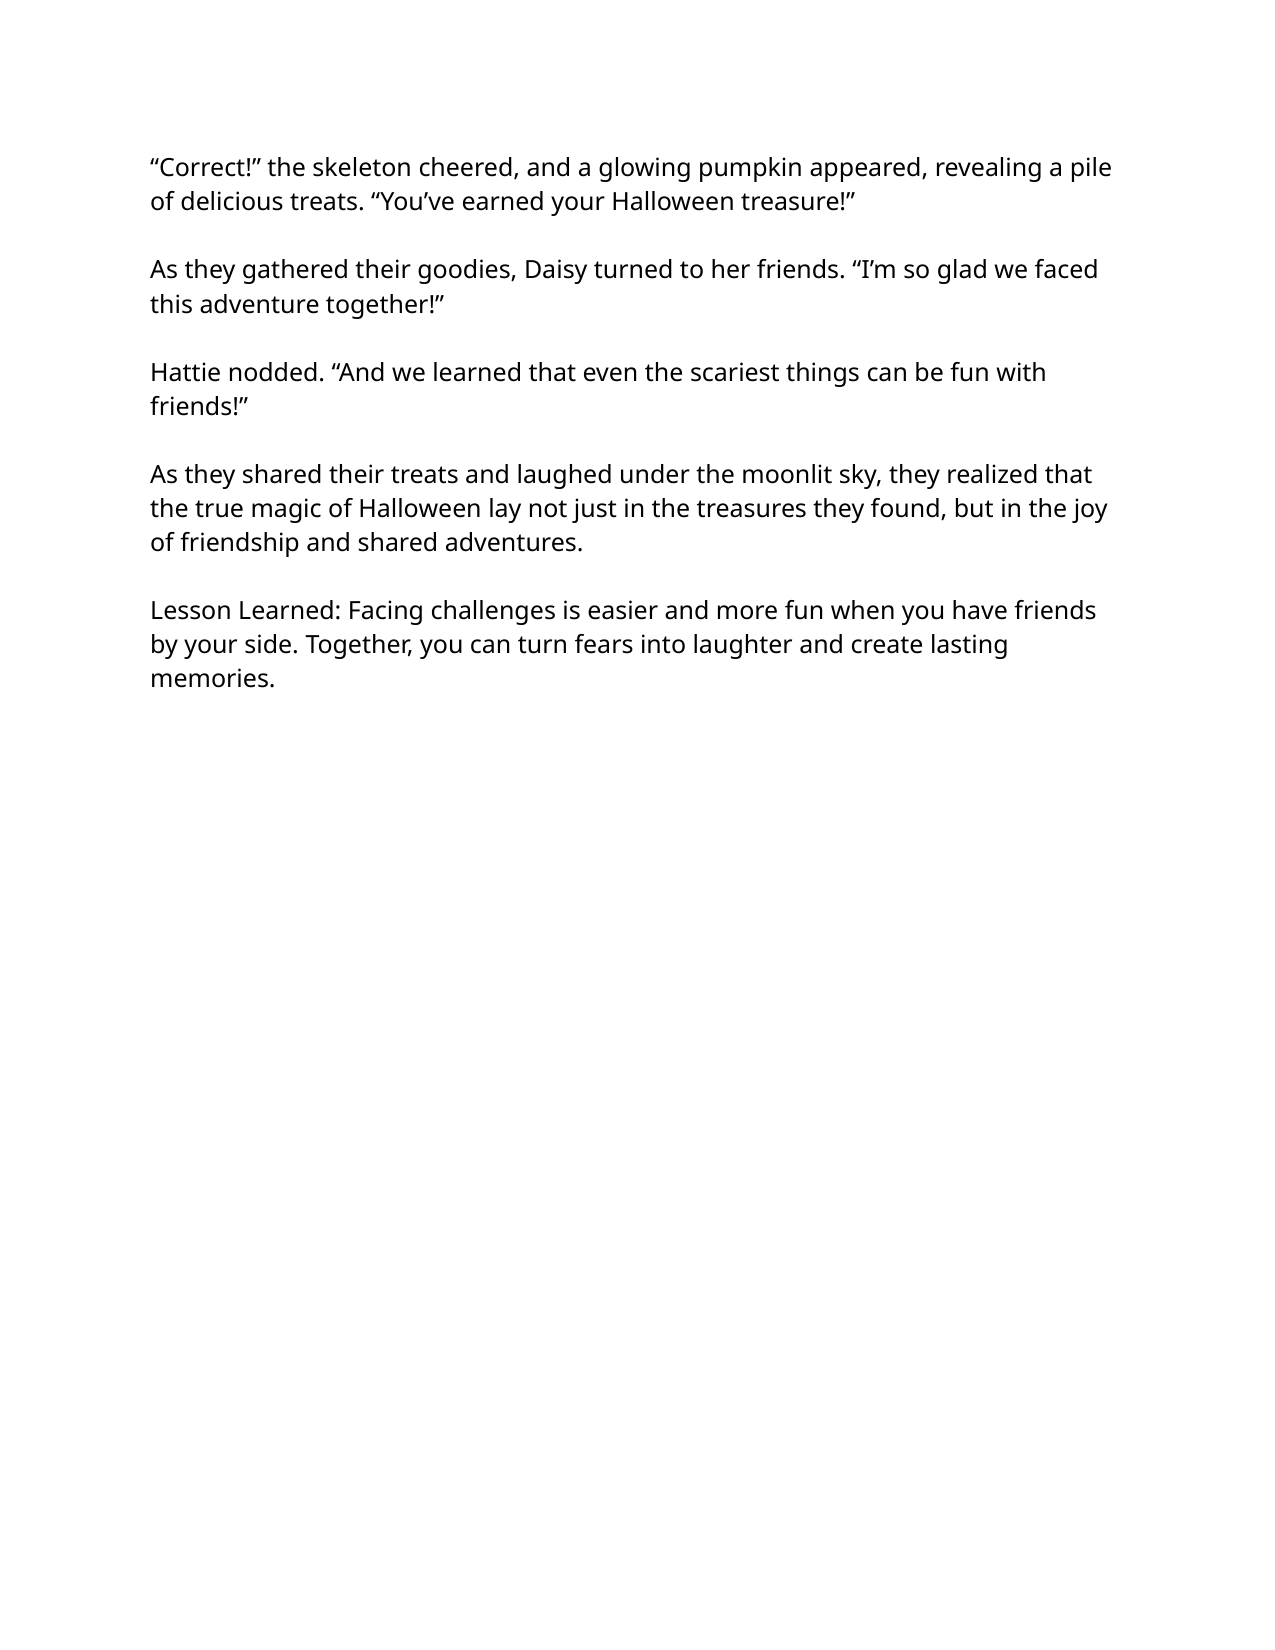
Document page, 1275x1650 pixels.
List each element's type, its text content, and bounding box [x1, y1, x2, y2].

text As they gathered their goodies, Daisy turned to her friends. “I’m so glad we faced this adventure together!” [150, 252, 1125, 320]
text “Correct!” the skeleton cheered, and a glowing pumpkin appeared, revealing a pile of delicious treats. “You’ve earned your Halloween treasure!” [150, 150, 1125, 218]
text Hattie nodded. “And we learned that even the scariest things can be fun with friends!” [150, 354, 1125, 422]
text As they shared their treats and laughed under the moonlit sky, they realized that the true magic of Halloween lay not just in the treasures they found, but in the joy of friendship and shared adventures. [150, 457, 1125, 559]
text Lesson Learned: Facing challenges is easier and more fun when you have friends by your side. Together, you can turn fears into laughter and create lasting memories. [150, 593, 1125, 695]
